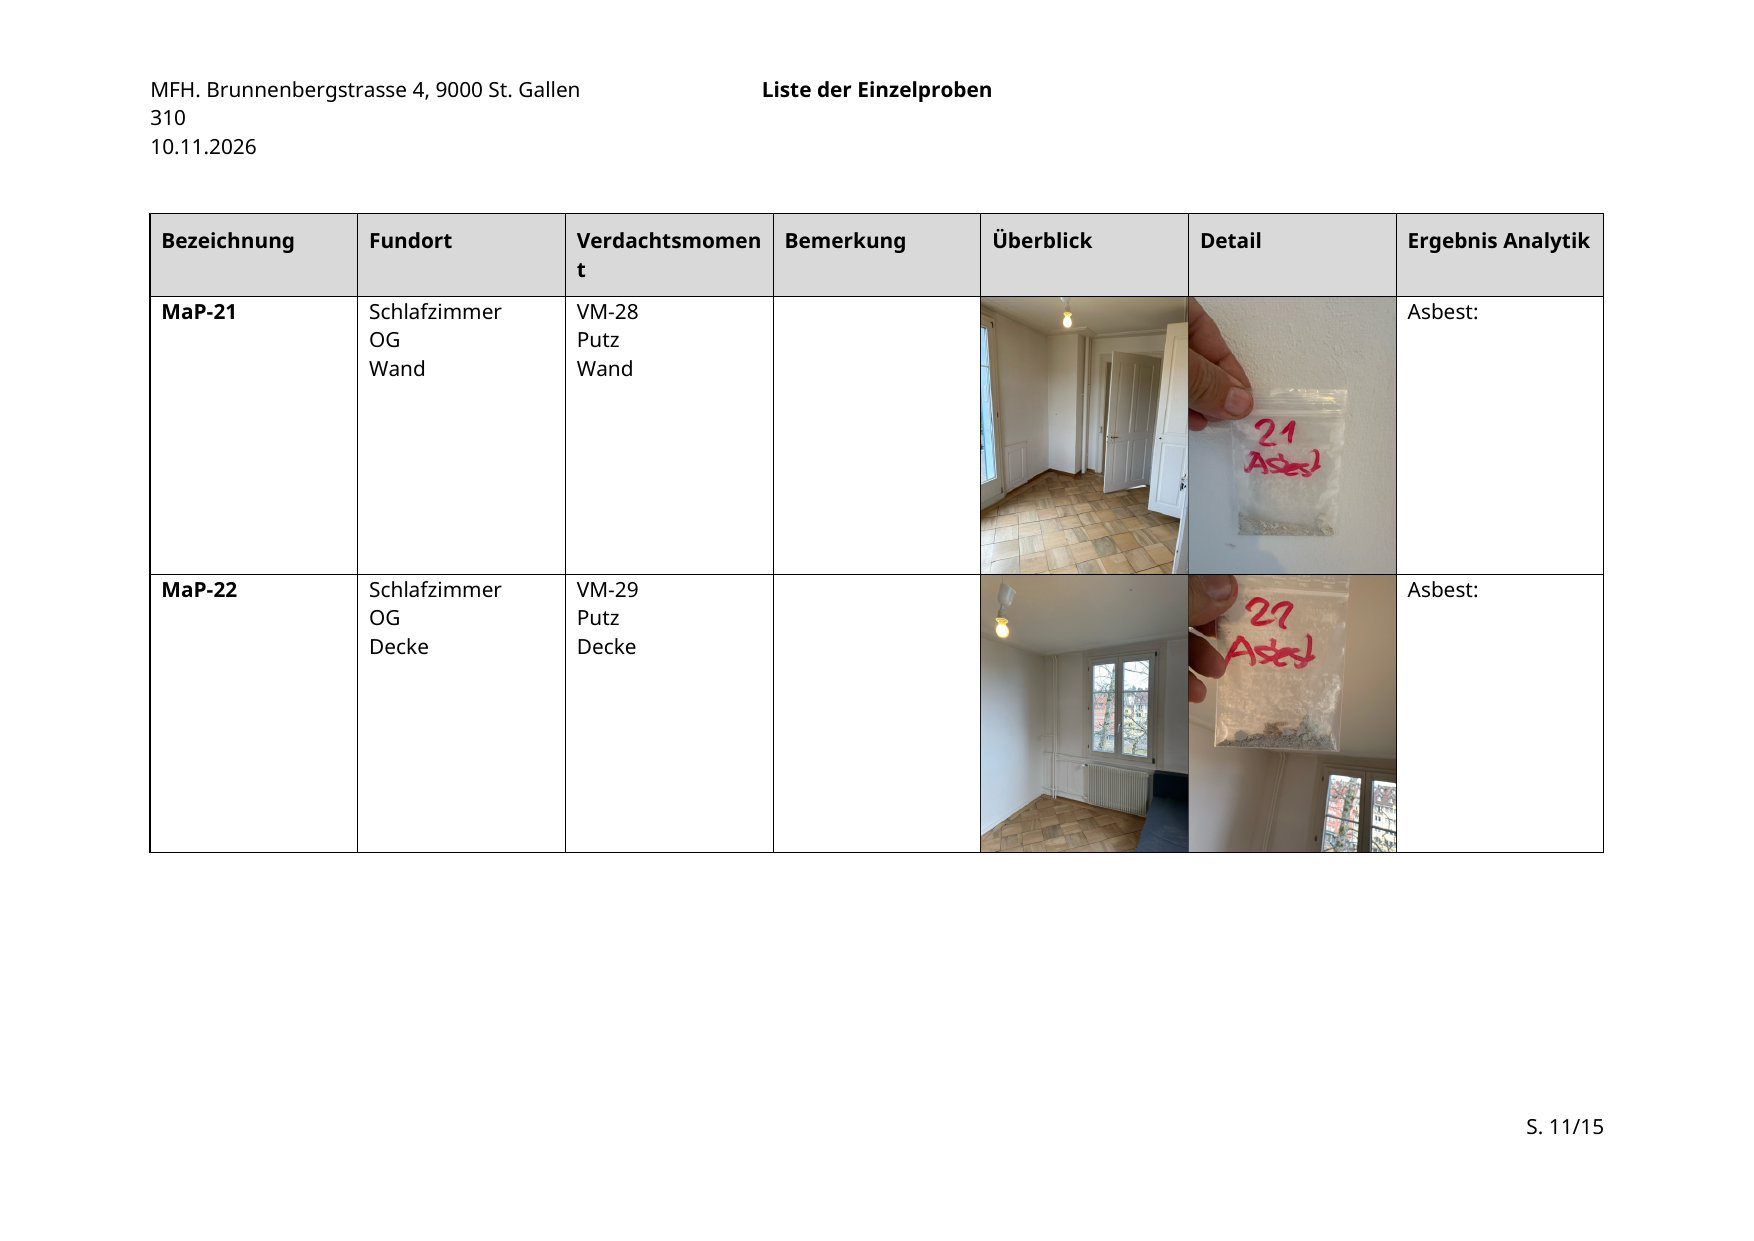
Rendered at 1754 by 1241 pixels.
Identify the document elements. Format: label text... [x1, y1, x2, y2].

picture [980, 297, 1397, 574]
table_header Überblick [981, 214, 1188, 296]
table_cell VM-28 Putz Wand [566, 297, 773, 574]
table_header Ergebnis Analytik [1397, 214, 1603, 296]
table_header Verdachtsmoment [566, 214, 773, 296]
table_cell [774, 297, 980, 574]
table_cell Asbest: [1397, 575, 1603, 852]
table_cell MaP-21 [151, 297, 357, 574]
table_cell Schlafzimmer OG Wand [358, 297, 565, 574]
table_cell Asbest: [1397, 297, 1603, 574]
table_cell MaP-22 [151, 575, 357, 852]
table_header Bezeichnung [151, 214, 357, 296]
table_cell Schlafzimmer OG Decke [358, 575, 565, 852]
picture [980, 575, 1397, 852]
table_cell VM-29 Putz Decke [566, 575, 773, 852]
table_header Fundort [358, 214, 565, 296]
table_header Detail [1189, 214, 1396, 296]
table_cell [774, 575, 980, 852]
table_header Bemerkung [774, 214, 980, 296]
